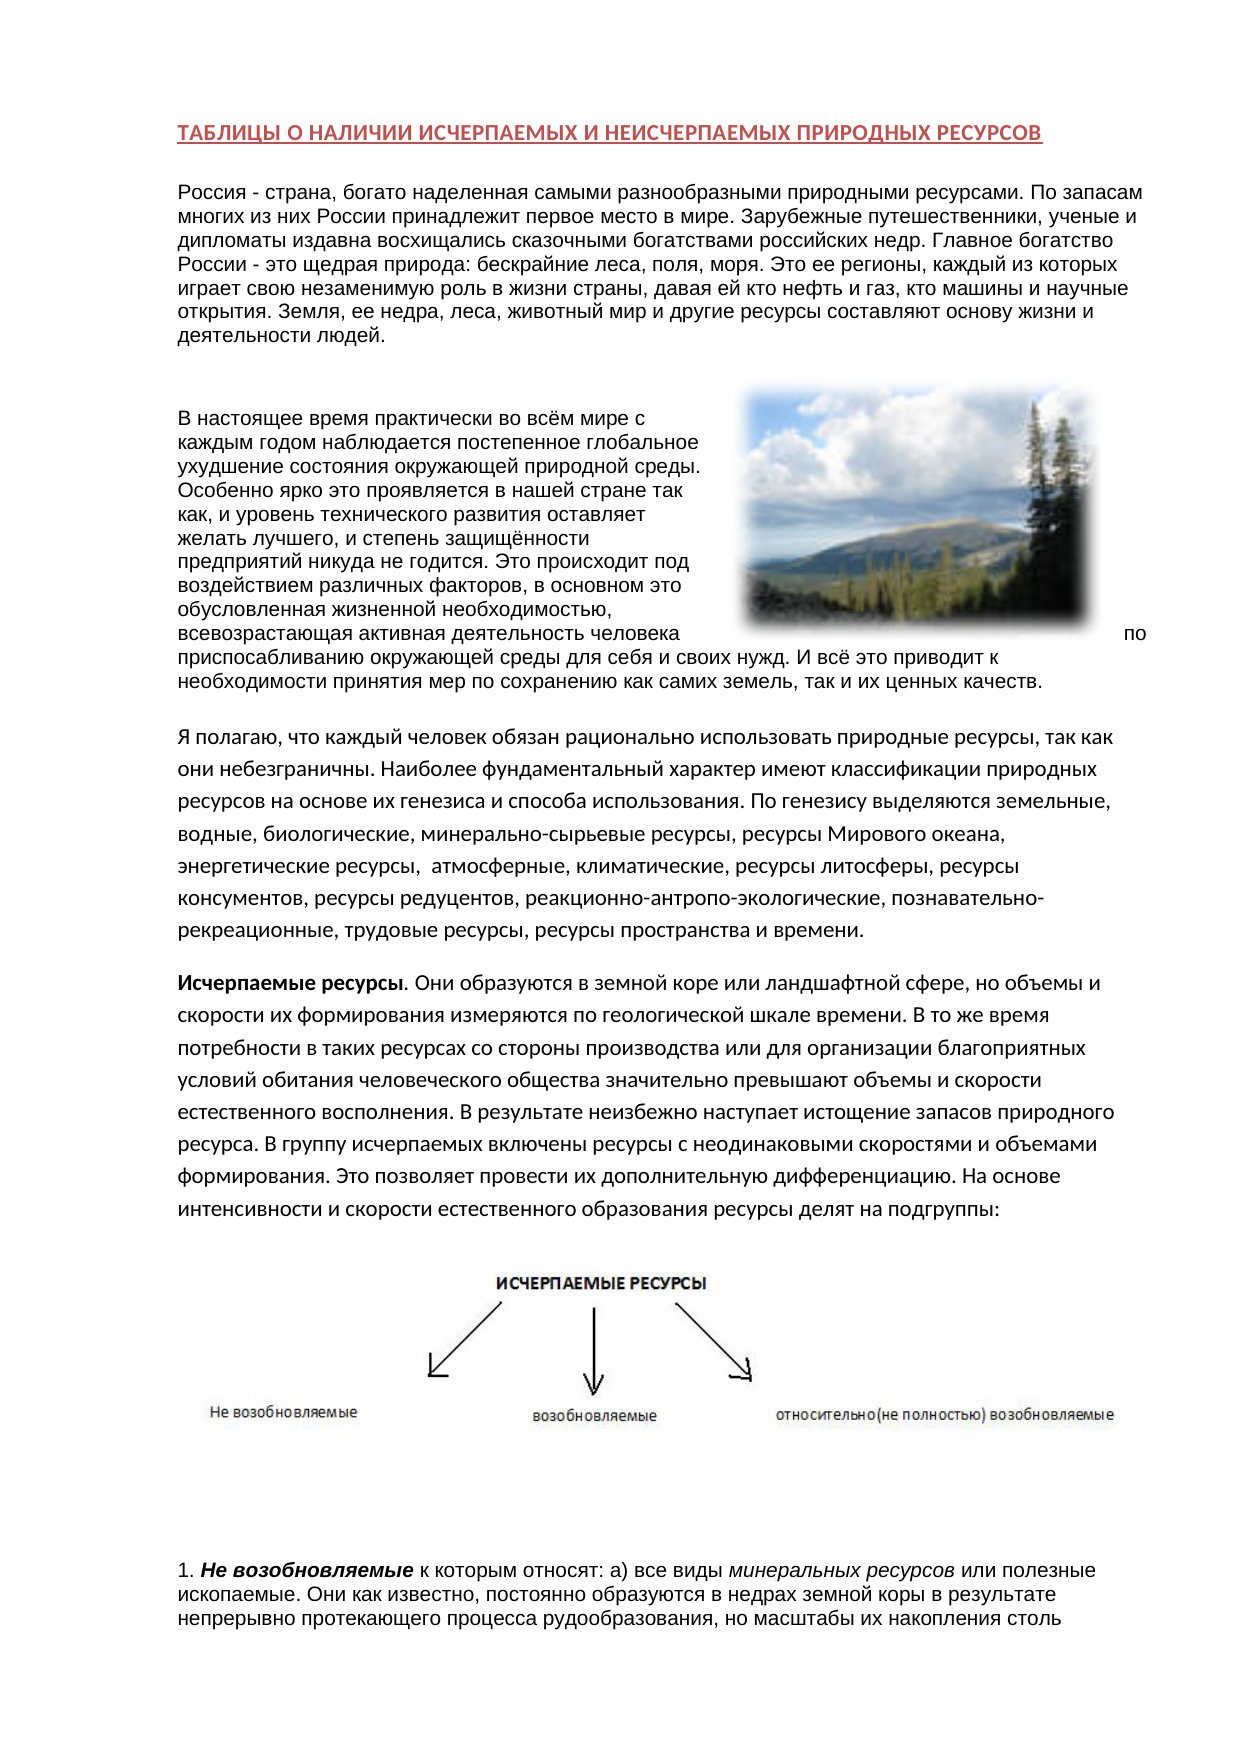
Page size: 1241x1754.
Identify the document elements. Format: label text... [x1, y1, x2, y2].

text В настоящее время практически во всём мире с каждым годом наблюдается постепенное глобальное ухудшение состояния окружающей природной среды. Особенно ярко это проявляется в нашей стране так как, и уровень технического развития оставляет желать лучшего, и степень защищённости предприятий никуда не годится. Это происходит под воздействием различных факторов, в основном это обусловленная жизненной необходимостью, всевозрастающая активная деятельность человека по приспосабливанию окружающей среды для себя и своих нужд. И всё это приводит к необходимости принятия мер по сохранению как самих земель, так и их ценных качеств. [177, 406, 1152, 693]
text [177, 1558, 1152, 1630]
text Исчерпаемые ресурсы. Они образуются в земной коре или ландшафтной сфере, но объемы и скорости их формирования измеряются по геологической шкале времени. В то же время потребности в таких ресурсах со стороны производства или для организации благоприятных условий обитания человеческого общества значительно превышают объемы и скорости естественного восполнения. В результате неизбежно наступает истощение запасов природного ресурса. В группу исчерпаемых включены ресурсы с неодинаковыми скоростями и объемами формирования. Это позволяет провести их дополнительную дифференциацию. На основе интенсивности и скорости естественного образования ресурсы делят на подгруппы: [177, 968, 1152, 1222]
text Россия - страна, богато наделенная самыми разнообразными природными ресурсами. По запасам многих из них России принадлежит первое место в мире. Зарубежные путешественники, ученые и дипломаты издавна восхищались сказочными богатствами российских недр. Главное богатство России - это щедрая природа: бескрайние леса, поля, моря. Это ее регионы, каждый из которых играет свою незаменимую роль в жизни страны, давая ей кто нефть и газ, кто машины и научные открытия. Земля, ее недра, леса, животный мир и другие ресурсы составляют основу жизни и деятельности людей. [177, 179, 1152, 347]
text ТАБЛИЦЫ О НАЛИЧИИ ИСЧЕРПАЕМЫХ И НЕИСЧЕРПАЕМЫХ ПРИРОДНЫХ РЕСУРСОВ [177, 118, 1152, 146]
text Я полагаю, что каждый человек обязан рационально использовать природные ресурсы, так как они небезграничны. Наиболее фундаментальный характер имеют классификации природных ресурсов на основе их генезиса и способа использования. По генезису выделяются земельные, водные, биологические, минерально-сырьевые ресурсы, ресурсы Мирового океана, энергетические ресурсы, атмосферные, климатические, ресурсы литосферы, ресурсы консументов, ресурсы редуцентов, реакционно-антропо-экологические, познавательно-рекреационные, трудовые ресурсы, ресурсы пространства и времени. [177, 722, 1152, 943]
picture [177, 1255, 1152, 1476]
